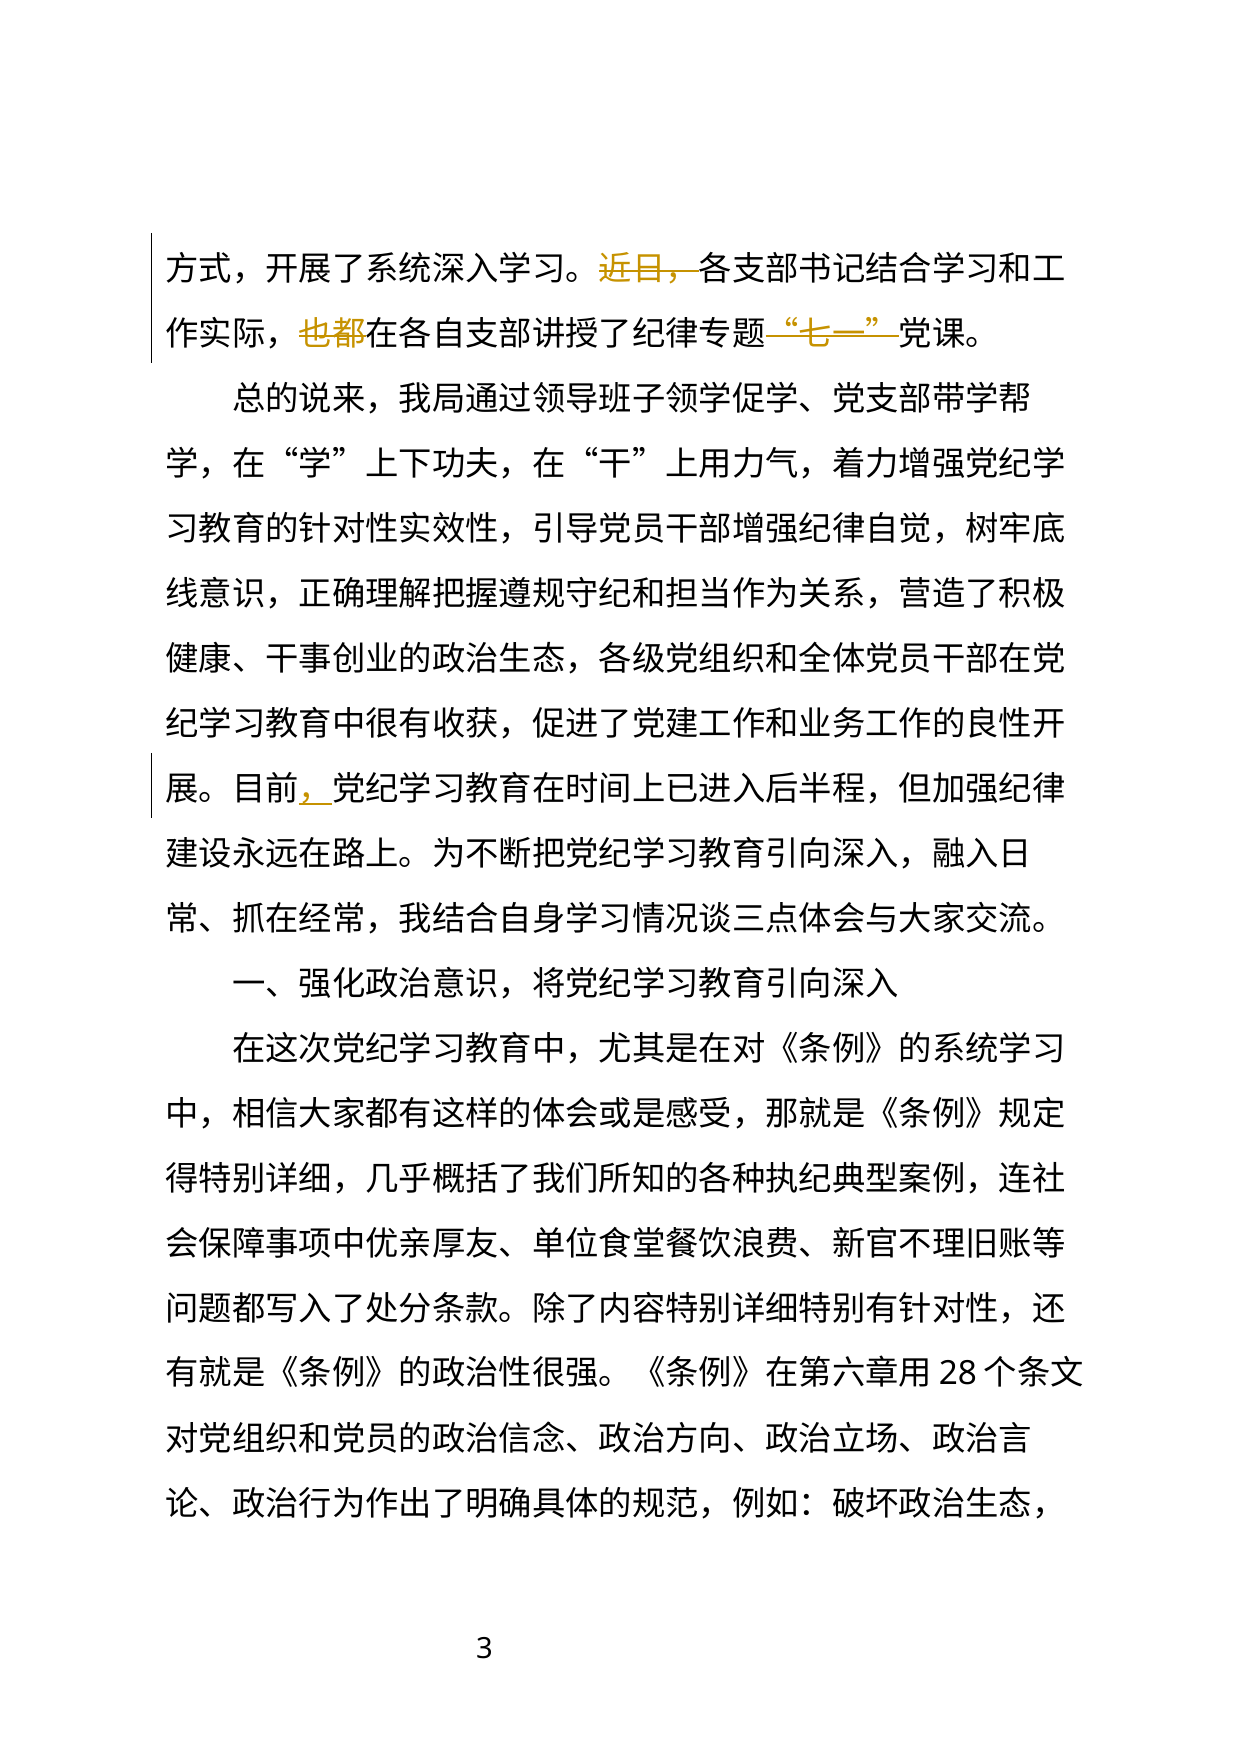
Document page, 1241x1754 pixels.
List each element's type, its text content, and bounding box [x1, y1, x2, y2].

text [165, 233, 1087, 363]
text 总的说来，我局通过领导班子领学促学、党支部带学帮学，在“学”上下功夫，在“干”上用力气，着力增强党纪学习教育的针对性实效性，引导党员干部增强纪律自觉，树牢底线意识，正确理解把握遵规守纪和担当作为关系，营造了积极健康、干事创业的政治生态，各级党组织和全体党员干部在党纪学习教育中很有收获，促进了党建工作和业务工作的良性开展。目前党纪学习教育在时间上已进入后半程，但加强纪律建设永远在路上。为不断把党纪学习教育引向深入，融入日常、抓在经常，我结合自身学习情况谈三点体会与大家交流。 [165, 363, 1087, 948]
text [165, 1013, 1087, 1533]
text 一、强化政治意识，将党纪学习教育引向深入 [165, 948, 1087, 1013]
